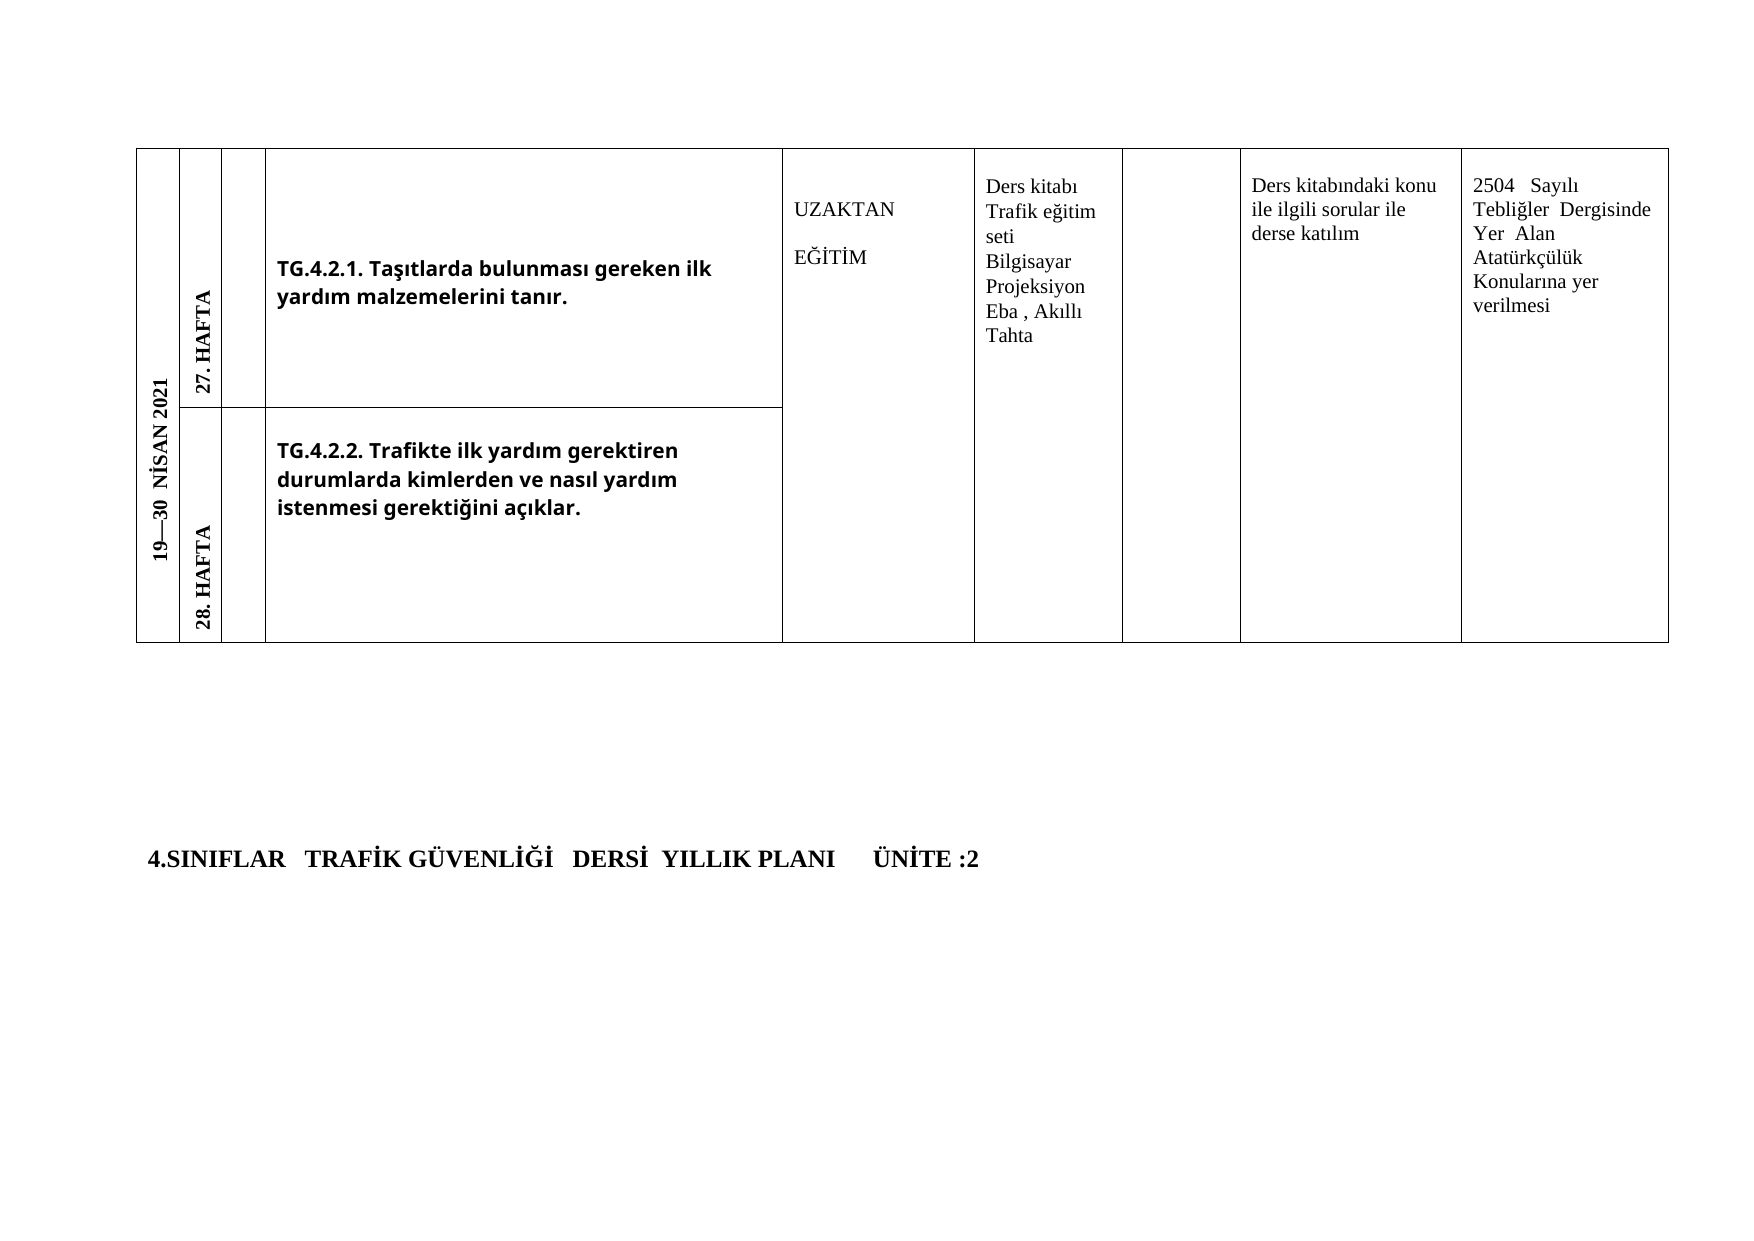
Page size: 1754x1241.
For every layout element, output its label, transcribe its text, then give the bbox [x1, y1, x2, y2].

table_cell Ders kitabı Trafik eğitim seti Bilgisayar Projeksiyon Eba , Akıllı Tahta [975, 149, 1122, 642]
table_cell TG.4.2.1. Taşıtlarda bulunması gereken ilk yardım malzemelerini tanır. [266, 149, 782, 407]
table_cell 19—30 NİSAN 2021 [137, 149, 179, 642]
table_cell [222, 408, 265, 642]
table_cell UZAKTAN EĞİTİM [783, 149, 974, 642]
table_cell 2504 Sayılı Tebliğler Dergisinde Yer Alan Atatürkçülük Konularına yer verilmesi [1462, 149, 1668, 642]
text 4.SINIFLAR TRAFİK GÜVENLİĞİ DERSİ YILLIK PLANI ÜNİTE :2 [148, 844, 1606, 873]
table_cell 28. HAFTA [180, 408, 221, 642]
table_cell [222, 149, 265, 407]
table_cell TG.4.2.2. Trafikte ilk yardım gerektiren durumlarda kimlerden ve nasıl yardım istenmesi gerektiğini açıklar. [266, 408, 782, 642]
table_cell [1123, 149, 1240, 642]
table_cell 27. HAFTA [180, 149, 221, 407]
table_cell Ders kitabındaki konu ile ilgili sorular ile derse katılım [1241, 149, 1461, 642]
